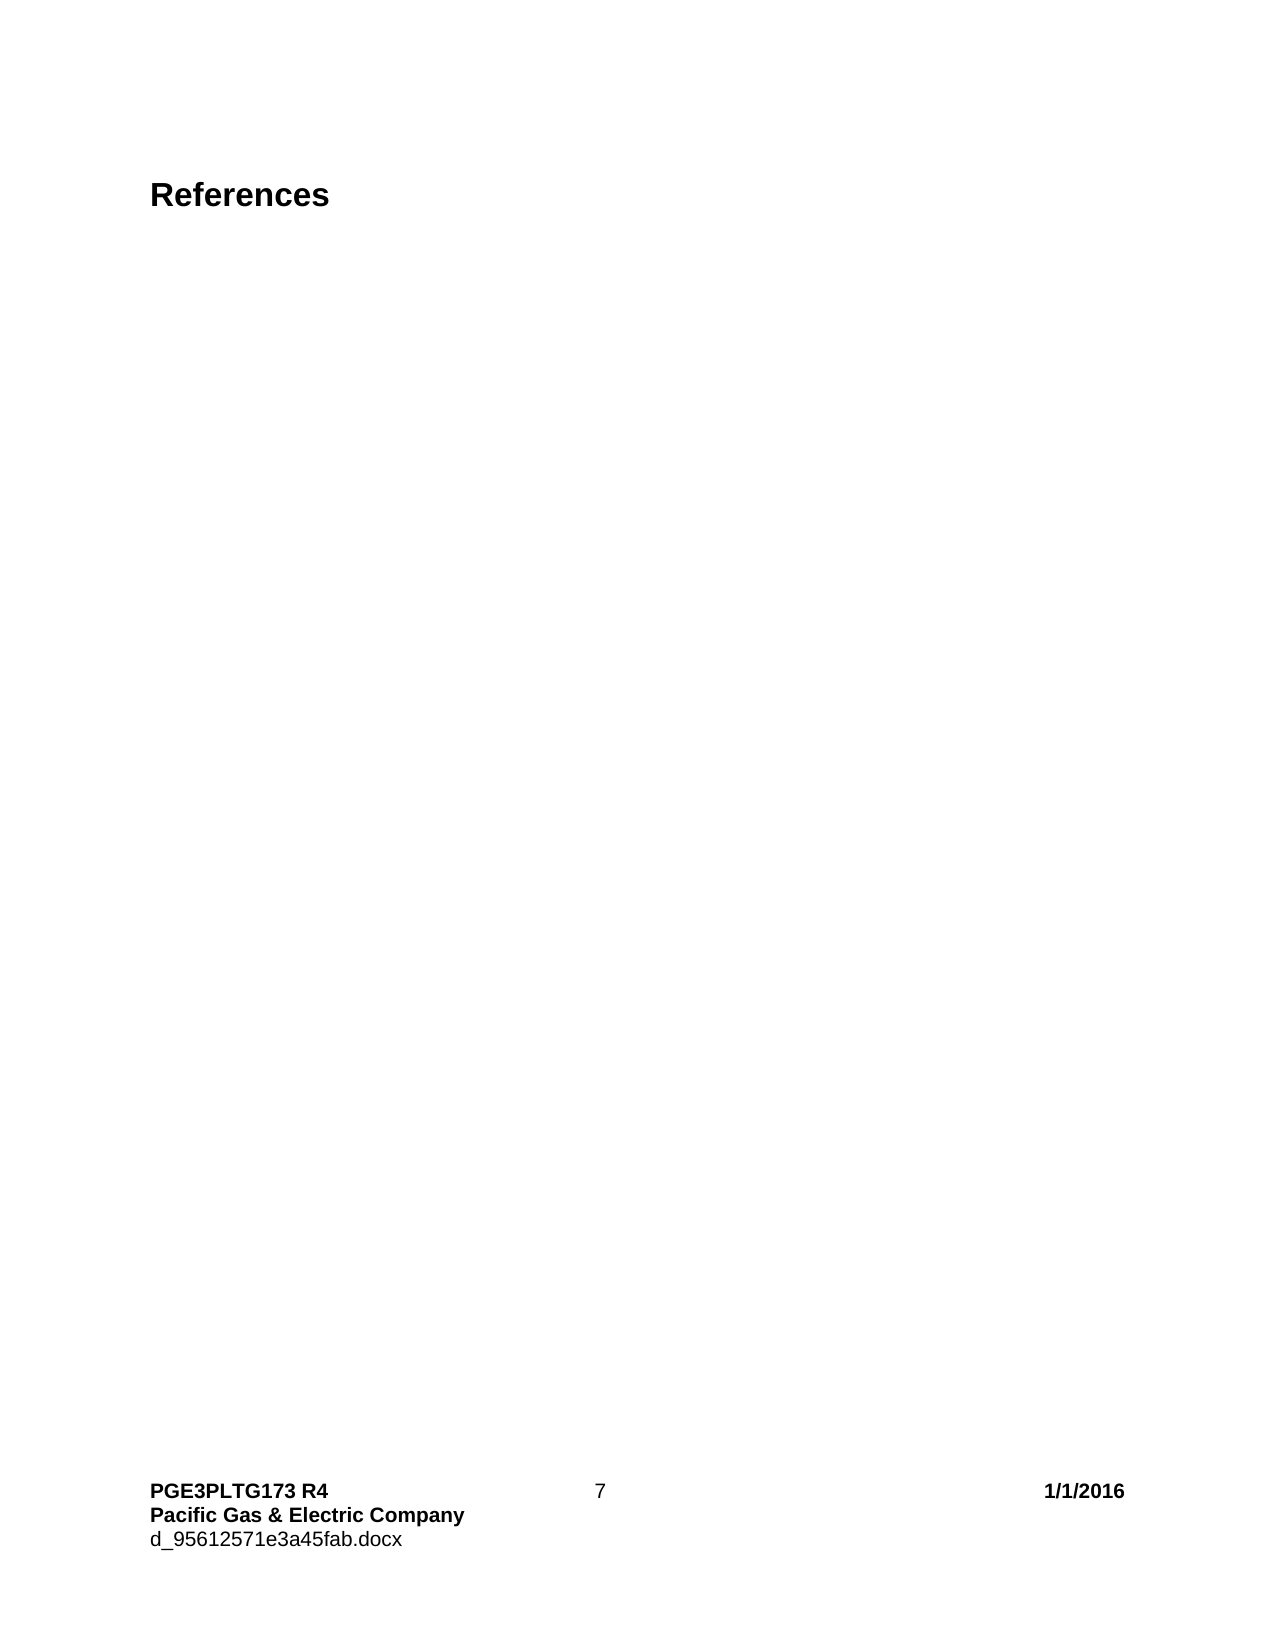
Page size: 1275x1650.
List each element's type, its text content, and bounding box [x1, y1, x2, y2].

subtitle References [150, 175, 1125, 213]
